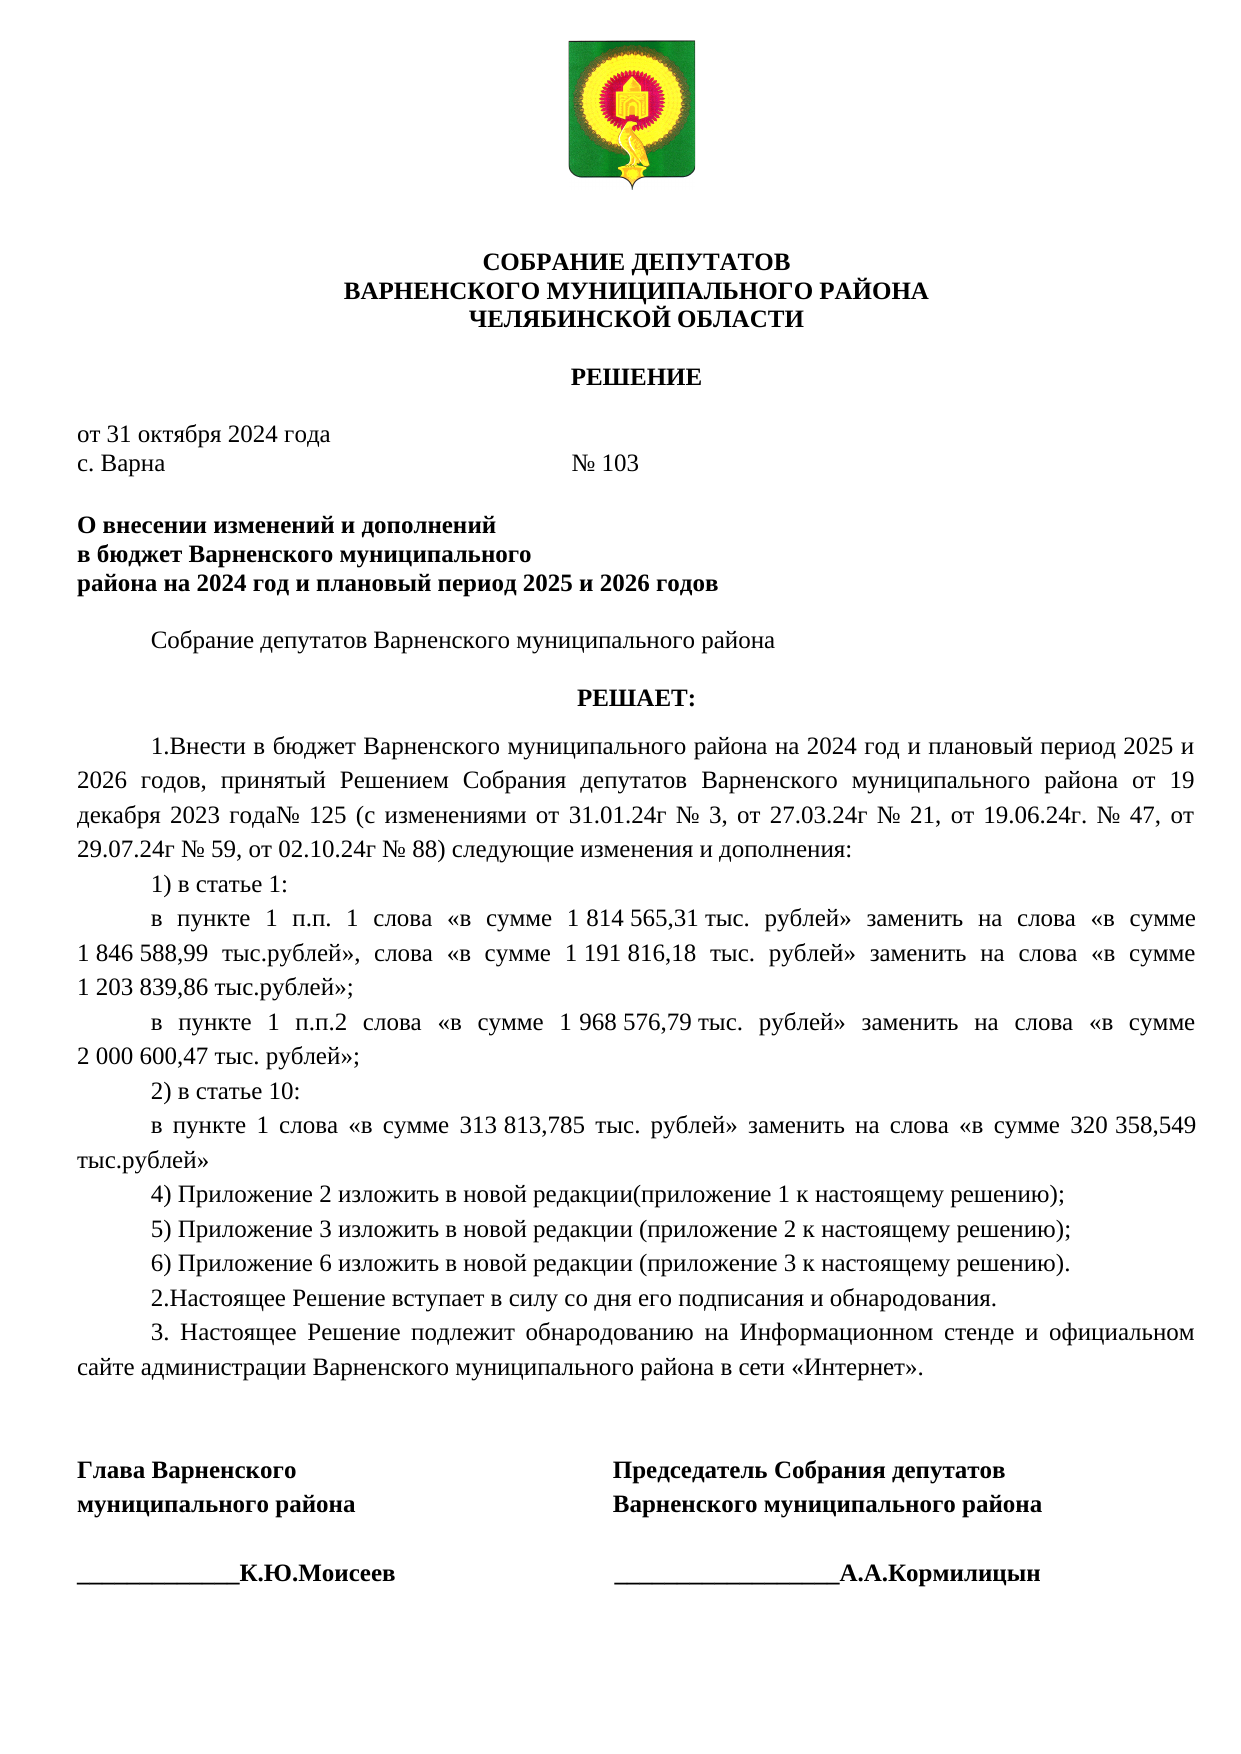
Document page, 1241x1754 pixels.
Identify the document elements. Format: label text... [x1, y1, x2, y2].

text 5) Приложение 3 изложить в новой редакции (приложение 2 к настоящему решению); [151, 1214, 1196, 1242]
title О внесении изменений и дополнений [77, 511, 1196, 539]
text 2.Настоящее Решение вступает в силу со дня его подписания и обнародования. [77, 1283, 1196, 1311]
title СОБРАНИЕ ДЕПУТАТОВ [77, 247, 1196, 276]
text 6) Приложение 6 изложить в новой редакции (приложение 3 к настоящему решению). [77, 1248, 1196, 1277]
text в пункте 1 п.п.2 слова «в сумме 1 968 576,79 тыс. рублей» заменить на слова «в сумме 2 000 600,47 тыс. рублей»; [77, 1007, 1196, 1070]
text Глава Варненского Председатель Собрания депутатов муниципального района Варненского муниципального района [77, 1455, 1196, 1518]
text 1) в статье 1: [77, 869, 1196, 898]
text 1.Внести в бюджет Варненского муниципального района на 2024 год и плановый период 2025 и 2026 годов, принятый Решением Собрания депутатов Варненского муниципального района от 19 декабря 2023 года№ 125 (с изменениями от 31.01.24г № 3, от 27.03.24г № 21, от 19.06.24г. № 47, от 29.07.24г № 59, от 02.10.24г № 88) следующие изменения и дополнения: [77, 731, 1196, 863]
text РЕШАЕТ: [77, 683, 1196, 712]
text 4) Приложение 2 изложить в новой редакции(приложение 1 к настоящему решению); [77, 1179, 1196, 1208]
title района на 2024 год и плановый период 2025 и 2026 годов [77, 568, 1196, 597]
title с. Варна № 103 [77, 448, 1196, 477]
text в пункте 1 слова «в сумме 313 813,785 тыс. рублей» заменить на слова «в сумме 320 358,549 тыс.рублей» [77, 1110, 1196, 1173]
text 2) в статье 10: [77, 1076, 1196, 1104]
picture [568, 40, 696, 190]
title от 31 октября 2024 года [77, 419, 1196, 448]
title в бюджет Варненского муниципального [77, 539, 1196, 568]
text Собрание депутатов Варненского муниципального района [77, 626, 1196, 654]
title РЕШЕНИЕ [77, 362, 1196, 391]
title ВАРНЕНСКОГО МУНИЦИПАЛЬНОГО РАЙОНА [77, 276, 1196, 304]
title ЧЕЛЯБИНСКОЙ ОБЛАСТИ [77, 304, 1196, 333]
text в пункте 1 п.п. 1 слова «в сумме 1 814 565,31 тыс. рублей» заменить на слова «в сумме 1 846 588,99 тыс.рублей», слова «в сумме 1 191 816,18 тыс. рублей» заменить на слова «в сумме 1 203 839,86 тыс.рублей»; [77, 903, 1196, 1001]
text 3. Настоящее Решение подлежит обнародованию на Информационном стенде и официальном сайте администрации Варненского муниципального района в сети «Интернет». [77, 1317, 1196, 1380]
text _____________К.Ю.Моисеев __________________А.А.Кормилицын [77, 1558, 1196, 1587]
